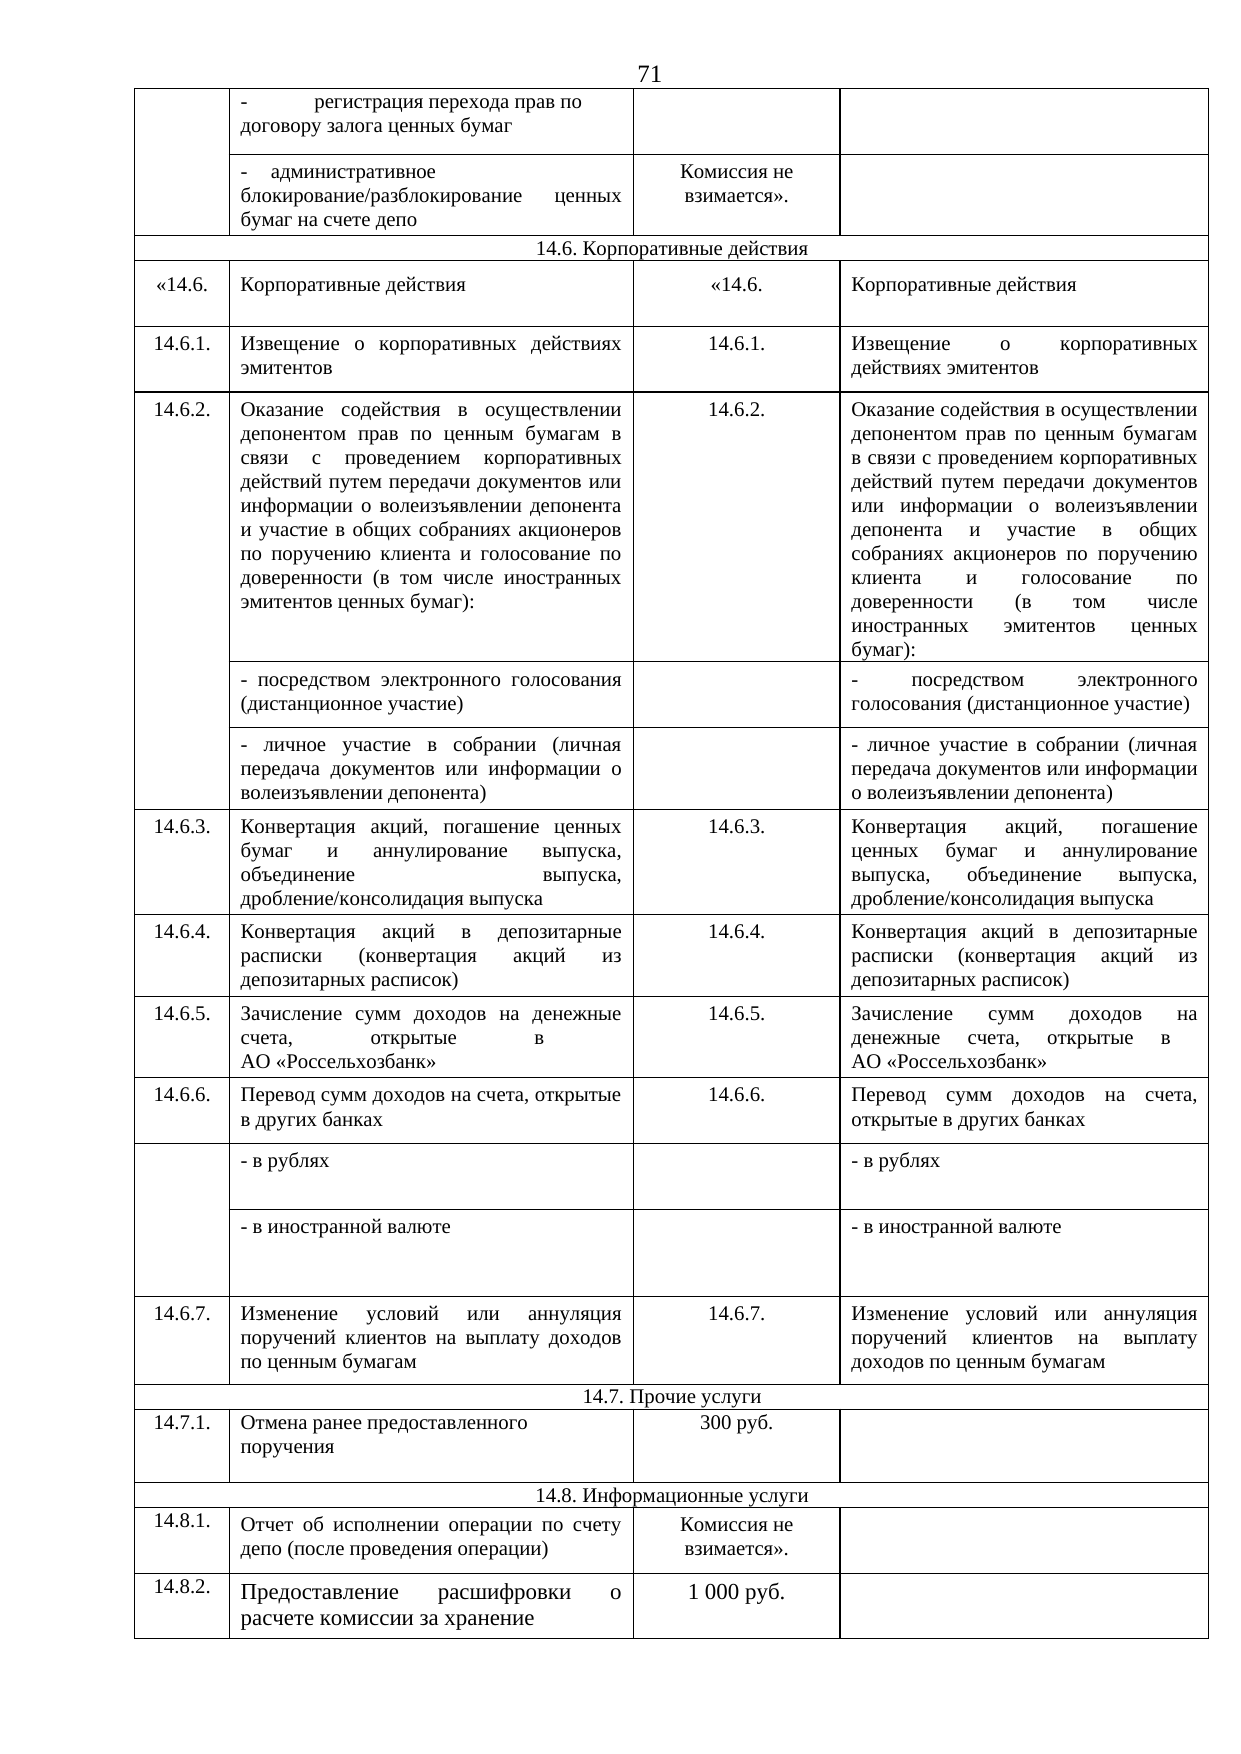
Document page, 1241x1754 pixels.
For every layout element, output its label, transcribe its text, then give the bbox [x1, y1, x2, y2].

table_cell Корпоративные действия [841, 261, 1208, 326]
table_cell 14.6.4. [135, 915, 229, 996]
table_cell Корпоративные действия [230, 261, 633, 326]
table_cell 14.6. Корпоративные действия [135, 236, 1208, 260]
table_cell Конвертация акций, погашение ценных бумаг и аннулирование выпуска, объединение выпуска, дробление/консолидация выпуска [841, 810, 1208, 914]
table_cell Конвертация акций, погашение ценных бумаг и аннулирование выпуска, объединение выпуска, дробление/консолидация выпуска [230, 810, 633, 914]
table_cell - посредством электронного голосования (дистанционное участие) [230, 662, 633, 727]
table_cell 14.7. Прочие услуги [135, 1385, 1208, 1408]
table_cell Перевод сумм доходов на счета, открытые в других банках [841, 1078, 1208, 1143]
table_cell - в рублях [841, 1144, 1208, 1208]
table_cell Конвертация акций в депозитарные расписки (конвертация акций из депозитарных расписок) [841, 915, 1208, 996]
table_cell 14.6.4. [634, 915, 839, 996]
table_cell Оказание содействия в осуществлении депонентом прав по ценным бумагам в связи с проведением корпоративных действий путем передачи документов или информации о волеизъявлении депонента и участие в общих собраниях акционеров по поручению клиента и голосование по доверенности (в том числе иностранных эмитентов ценных бумаг): [230, 393, 633, 661]
table_cell Перевод сумм доходов на счета, открытые в других банках [230, 1078, 633, 1143]
table_cell 14.6.3. [634, 810, 839, 914]
table_cell - личное участие в собрании (личная передача документов или информации о волеизъявлении депонента) [841, 728, 1208, 808]
table_cell [841, 155, 1208, 235]
table_cell Оказание содействия в осуществлении депонентом прав по ценным бумагам в связи с проведением корпоративных действий путем передачи документов или информации о волеизъявлении депонента и участие в общих собраниях акционеров по поручению клиента и голосование по доверенности (в том числе иностранных эмитентов ценных бумаг): [841, 393, 1208, 661]
table_cell [841, 1410, 1208, 1482]
table_cell Отмена ранее предоставленного поручения [230, 1410, 633, 1482]
table_cell Изменение условий или аннуляция поручений клиентов на выплату доходов по ценным бумагам [230, 1297, 633, 1383]
table_cell 14.8. Информационные услуги [135, 1483, 1208, 1507]
table_cell Зачисление сумм доходов на денежные счета, открытые в АО «Россельхозбанк» [841, 997, 1208, 1077]
table_cell [634, 728, 839, 808]
table_cell - регистрация перехода прав по договору залога ценных бумаг [230, 89, 633, 153]
table_cell Комиссия не взимается». [634, 1508, 839, 1572]
table_cell 14.6.5. [135, 997, 229, 1077]
table_cell 14.8.1. [135, 1508, 229, 1572]
table_cell [841, 1574, 1208, 1638]
table_cell - административное блокирование/разблокирование ценных бумаг на счете депо [230, 155, 633, 235]
table_cell Извещение о корпоративных действиях эмитентов [230, 327, 633, 391]
table_cell [634, 1210, 839, 1296]
table_cell Комиссия не взимается». [634, 155, 839, 235]
table_cell 14.6.6. [634, 1078, 839, 1143]
table_cell 14.6.7. [135, 1297, 229, 1383]
table_cell «14.6. [634, 261, 839, 326]
table_cell - личное участие в собрании (личная передача документов или информации о волеизъявлении депонента) [230, 728, 633, 808]
table_cell - в рублях [230, 1144, 633, 1208]
table_cell 14.6.2. [135, 393, 229, 808]
table_cell - посредством электронного голосования (дистанционное участие) [841, 662, 1208, 727]
table_cell 14.6.2. [634, 393, 839, 661]
table_cell Зачисление сумм доходов на денежные счета, открытые в АО «Россельхозбанк» [230, 997, 633, 1077]
table_cell 14.6.5. [634, 997, 839, 1077]
table_cell 14.7.1. [135, 1410, 229, 1482]
table_cell 14.8.2. [135, 1574, 229, 1638]
table_cell - в иностранной валюте [841, 1210, 1208, 1296]
table_cell [841, 89, 1208, 153]
table_cell 14.6.3. [135, 810, 229, 914]
table_cell «14.6. [135, 261, 229, 326]
table_cell [634, 1144, 839, 1208]
table_cell [135, 1144, 229, 1296]
table_cell 14.6.7. [634, 1297, 839, 1383]
table_cell 300 руб. [634, 1410, 839, 1482]
table_cell 1 000 руб. [634, 1574, 839, 1638]
table_cell [634, 662, 839, 727]
table_cell Изменение условий или аннуляция поручений клиентов на выплату доходов по ценным бумагам [841, 1297, 1208, 1383]
table_cell - в иностранной валюте [230, 1210, 633, 1296]
table_cell Извещение о корпоративных действиях эмитентов [841, 327, 1208, 391]
table_cell Отчет об исполнении операции по счету депо (после проведения операции) [230, 1508, 633, 1572]
table_cell 14.6.6. [135, 1078, 229, 1143]
table_cell Конвертация акций в депозитарные расписки (конвертация акций из депозитарных расписок) [230, 915, 633, 996]
table_cell Предоставление расшифровки о расчете комиссии за хранение [230, 1574, 633, 1638]
table_cell [841, 1508, 1208, 1572]
table_cell 14.6.1. [634, 327, 839, 391]
table_cell 14.6.1. [135, 327, 229, 391]
